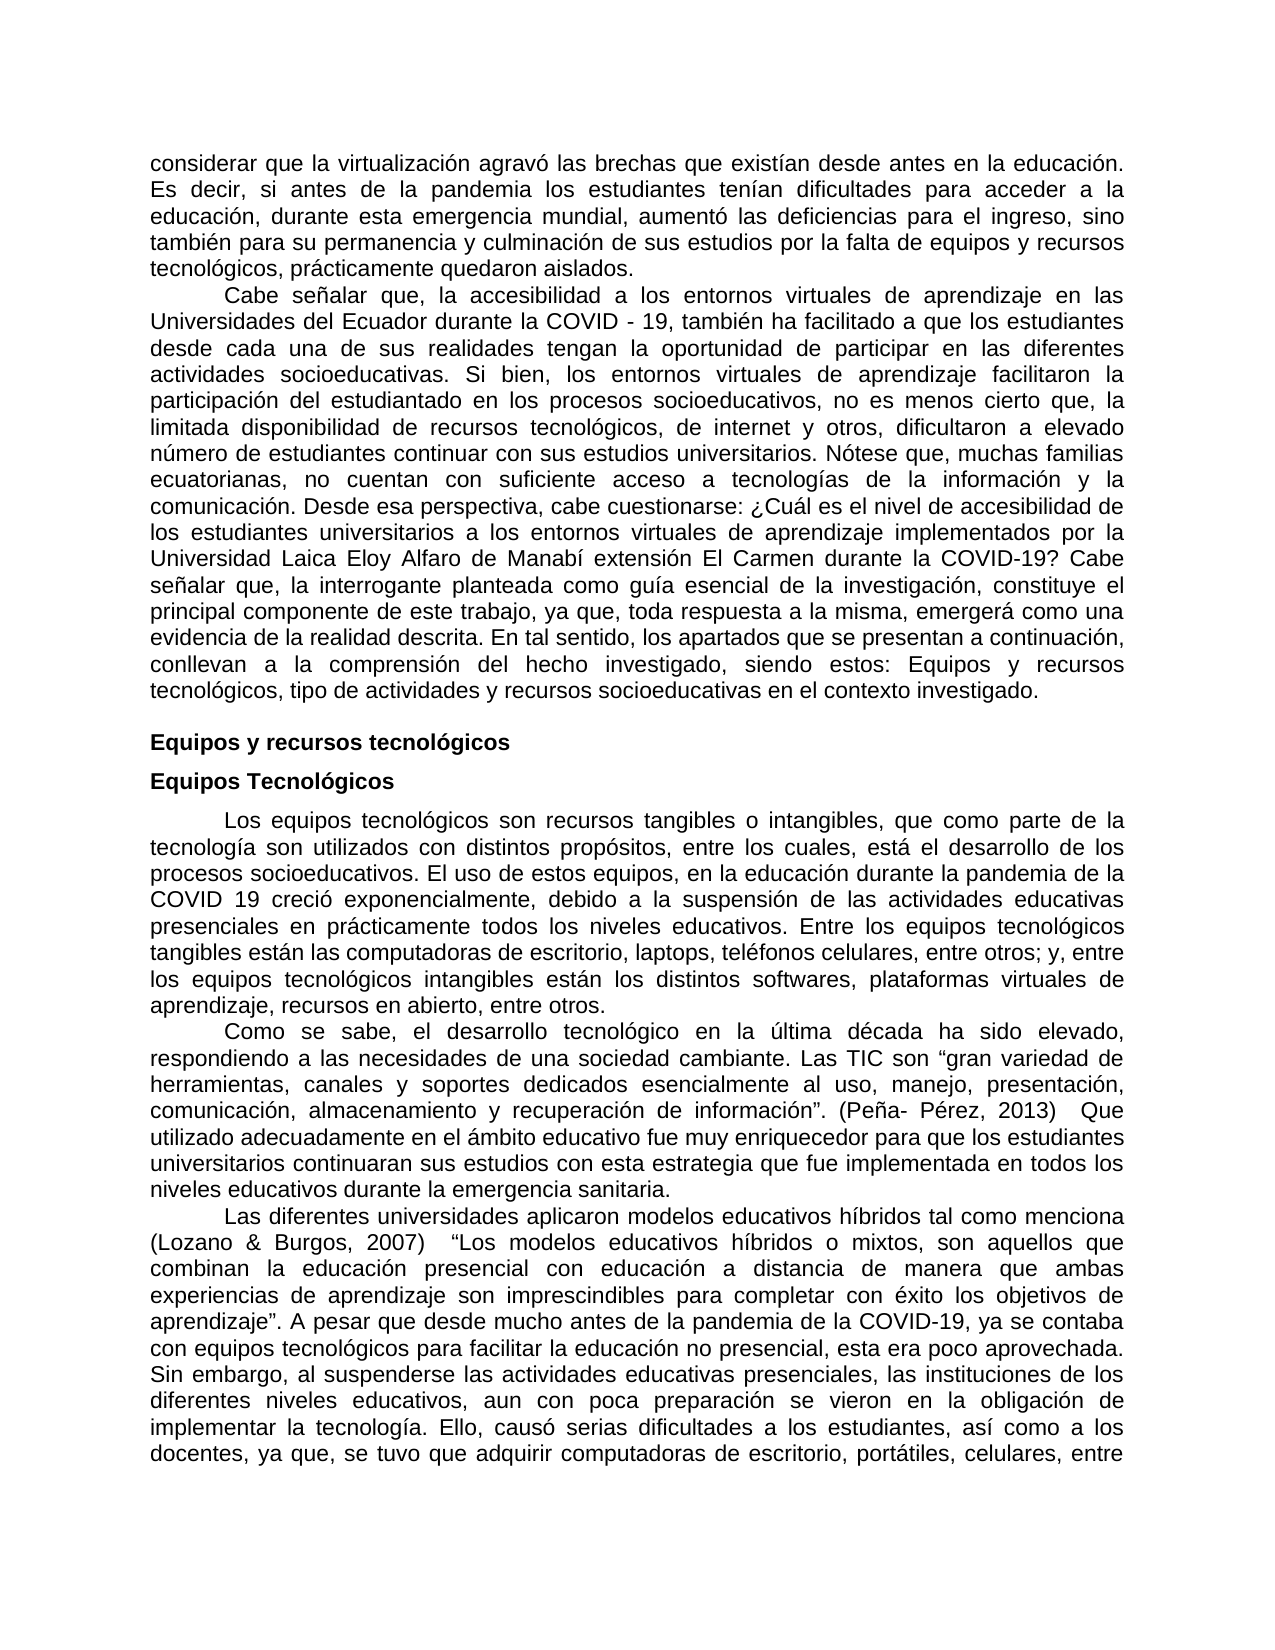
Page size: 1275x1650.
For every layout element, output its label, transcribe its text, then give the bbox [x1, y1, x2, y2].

text Cabe señalar que, la accesibilidad a los entornos virtuales de aprendizaje en las Universidades del Ecuador durante la COVID - 19, también ha facilitado a que los estudiantes desde cada una de sus realidades tengan la oportunidad de participar en las diferentes actividades socioeducativas. Si bien, los entornos virtuales de aprendizaje facilitaron la participación del estudiantado en los procesos socioeducativos, no es menos cierto que, la limitada disponibilidad de recursos tecnológicos, de internet y otros, dificultaron a elevado número de estudiantes continuar con sus estudios universitarios. Nótese que, muchas familias ecuatorianas, no cuentan con suficiente acceso a tecnologías de la información y la comunicación. Desde esa perspectiva, cabe cuestionarse: ¿Cuál es el nivel de accesibilidad de los estudiantes universitarios a los entornos virtuales de aprendizaje implementados por la Universidad Laica Eloy Alfaro de Manabí extensión El Carmen durante la COVID-19? Cabe señalar que, la interrogante planteada como guía esencial de la investigación, constituye el principal componente de este trabajo, ya que, toda respuesta a la misma, emergerá como una evidencia de la realidad descrita. En tal sentido, los apartados que se presentan a continuación, conllevan a la comprensión del hecho investigado, siendo estos: Equipos y recursos tecnológicos, tipo de actividades y recursos socioeducativas en el contexto investigado. [150, 282, 1125, 703]
text Como se sabe, el desarrollo tecnológico en la última década ha sido elevado, respondiendo a las necesidades de una sociedad cambiante. Las TIC son “gran variedad de herramientas, canales y soportes dedicados esencialmente al uso, manejo, presentación, comunicación, almacenamiento y recuperación de información”. (Peña- Pérez, 2013) Que utilizado adecuadamente en el ámbito educativo fue muy enriquecedor para que los estudiantes universitarios continuaran sus estudios con esta estrategia que fue implementada en todos los niveles educativos durante la emergencia sanitaria. [150, 1018, 1125, 1203]
text Equipos Tecnológicos [150, 768, 1125, 794]
text Equipos y recursos tecnológicos [150, 728, 1125, 755]
text Los equipos tecnológicos son recursos tangibles o intangibles, que como parte de la tecnología son utilizados con distintos propósitos, entre los cuales, está el desarrollo de los procesos socioeducativos. El uso de estos equipos, en la educación durante la pandemia de la COVID 19 creció exponencialmente, debido a la suspensión de las actividades educativas presenciales en prácticamente todos los niveles educativos. Entre los equipos tecnológicos tangibles están las computadoras de escritorio, laptops, teléfonos celulares, entre otros; y, entre los equipos tecnológicos intangibles están los distintos softwares, plataformas virtuales de aprendizaje, recursos en abierto, entre otros. [150, 807, 1125, 1018]
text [150, 150, 1125, 282]
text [150, 1203, 1125, 1466]
